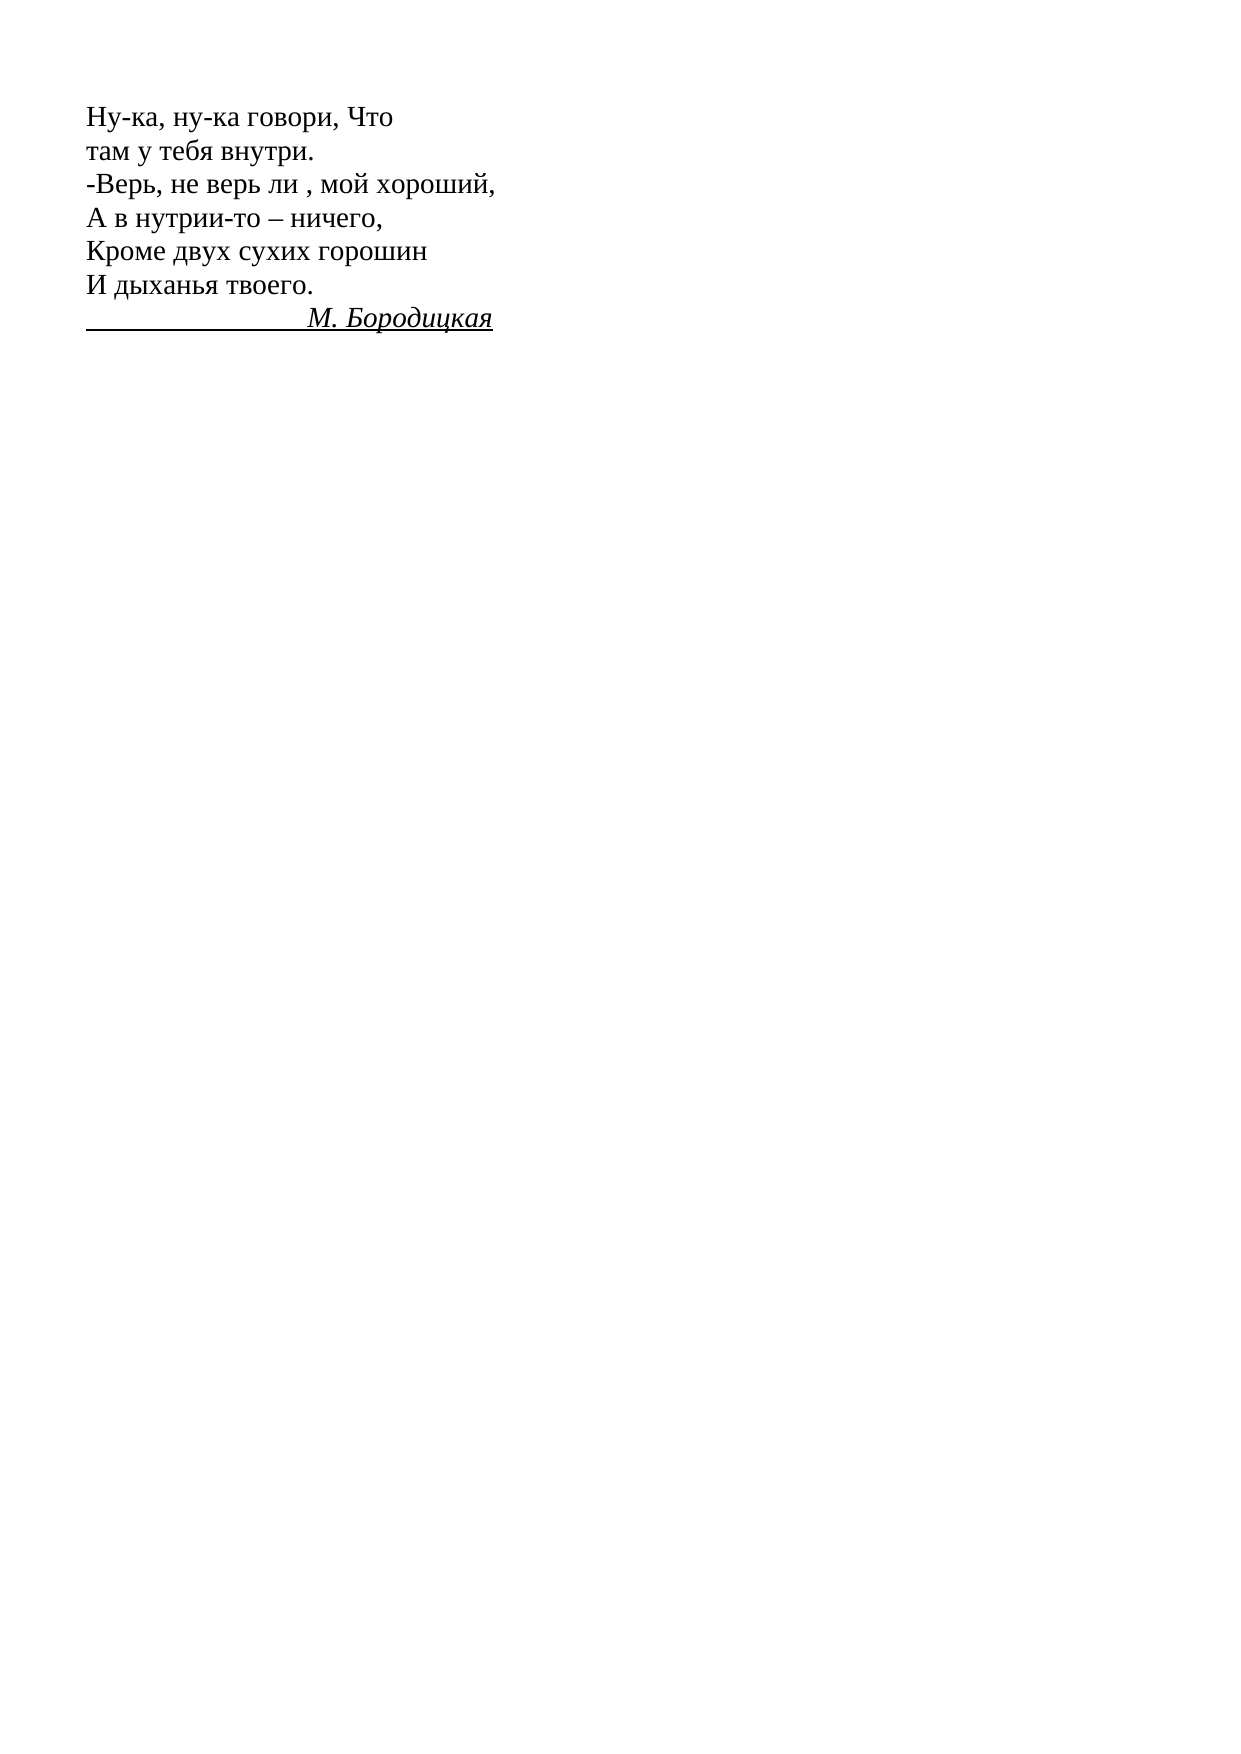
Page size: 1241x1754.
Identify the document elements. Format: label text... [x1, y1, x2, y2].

text М. Бородицкая [86, 300, 1165, 334]
text Ну-ка, ну-ка говори, Что там у тебя внутри. [86, 99, 400, 166]
text Кроме двух сухих горошин И дыханья твоего. [86, 233, 445, 300]
text -Верь, не верь ли , мой хороший, А в нутрии-то – ничего, [86, 166, 506, 233]
